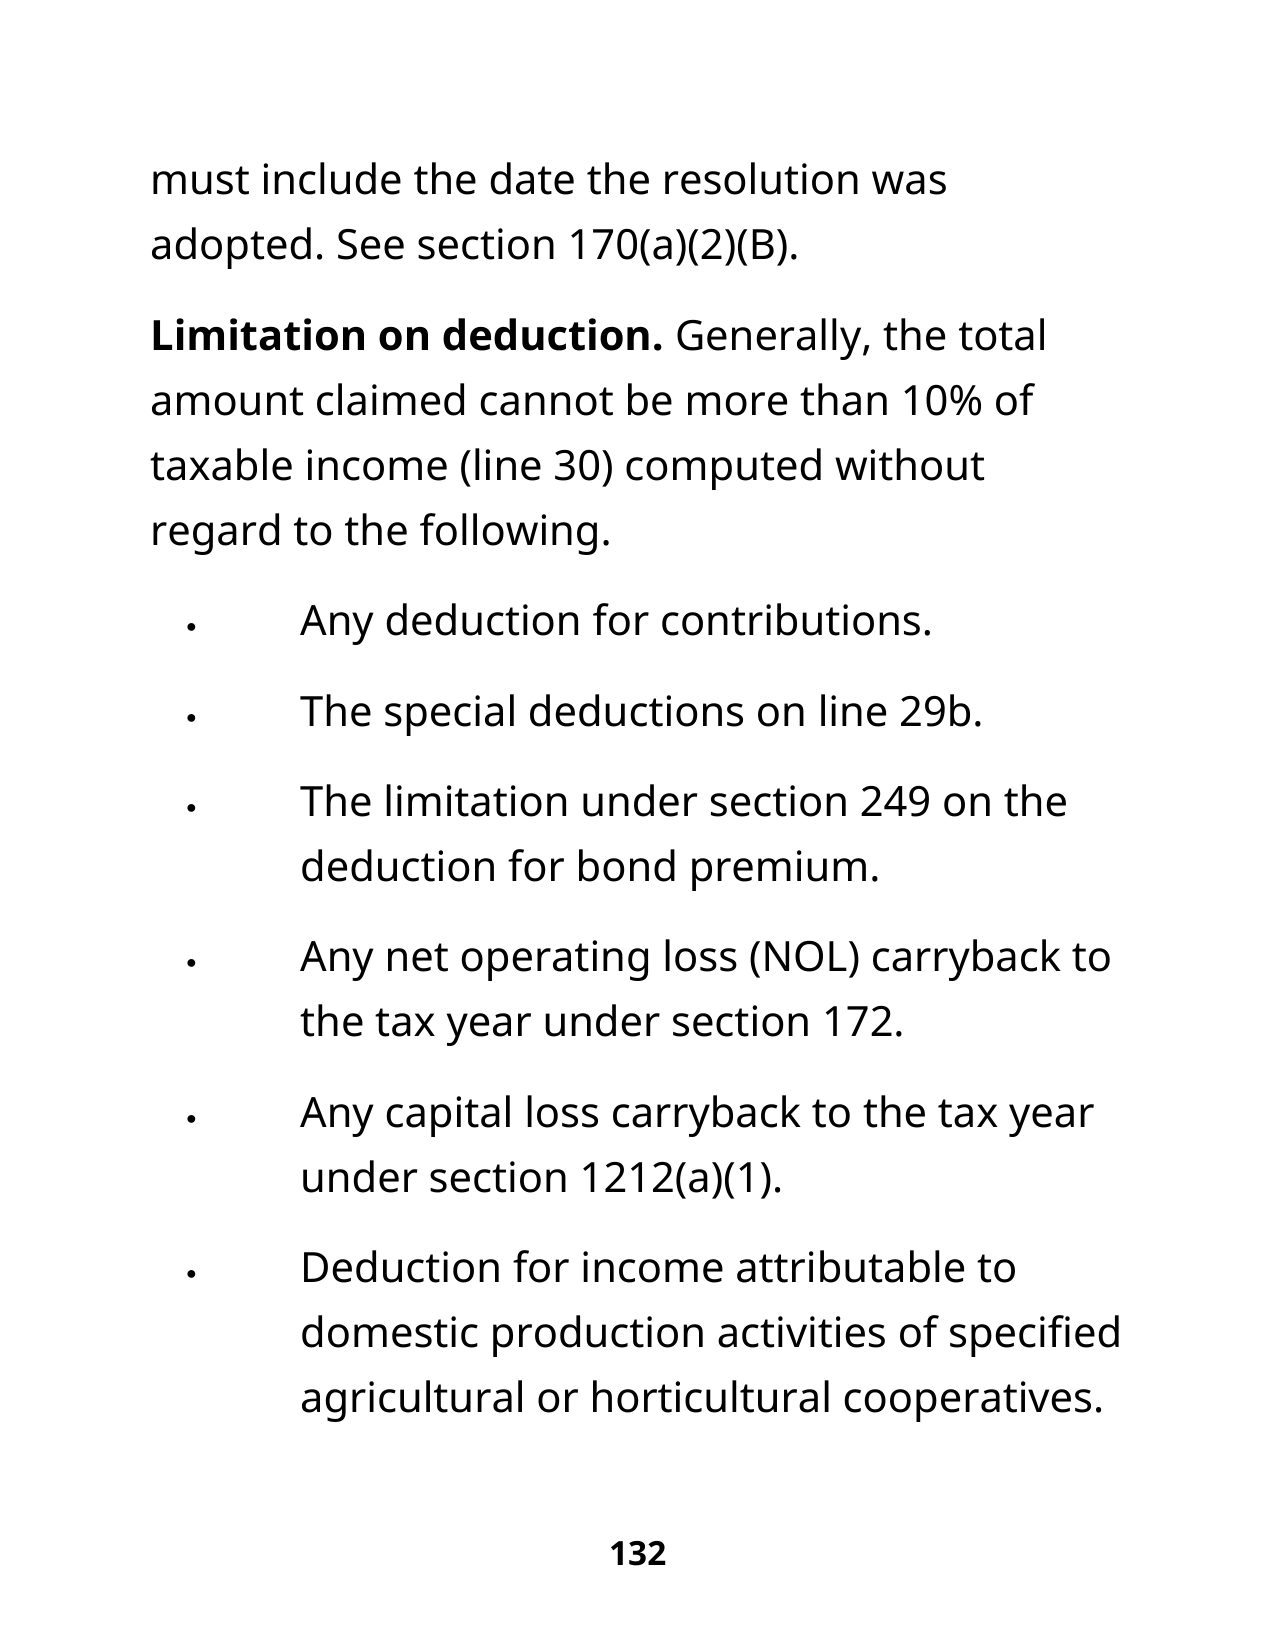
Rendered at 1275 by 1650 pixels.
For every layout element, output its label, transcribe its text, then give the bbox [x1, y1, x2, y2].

text The special deductions on line 29b. [187, 681, 1125, 738]
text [150, 150, 1125, 272]
text Any net operating loss (NOL) carryback to the tax year under section 172. [187, 927, 1125, 1049]
text Deduction for income attributable to domestic production activities of specified agricultural or horticultural cooperatives. [187, 1238, 1125, 1425]
text Any deduction for contributions. [187, 591, 1125, 648]
text Limitation on deduction. Generally, the total amount claimed cannot be more than 10% of taxable income (line 30) computed without regard to the following. [150, 305, 1125, 558]
text Any capital loss carryback to the tax year under section 1212(a)(1). [187, 1082, 1125, 1204]
text The limitation under section 249 on the deduction for bond premium. [187, 772, 1125, 894]
